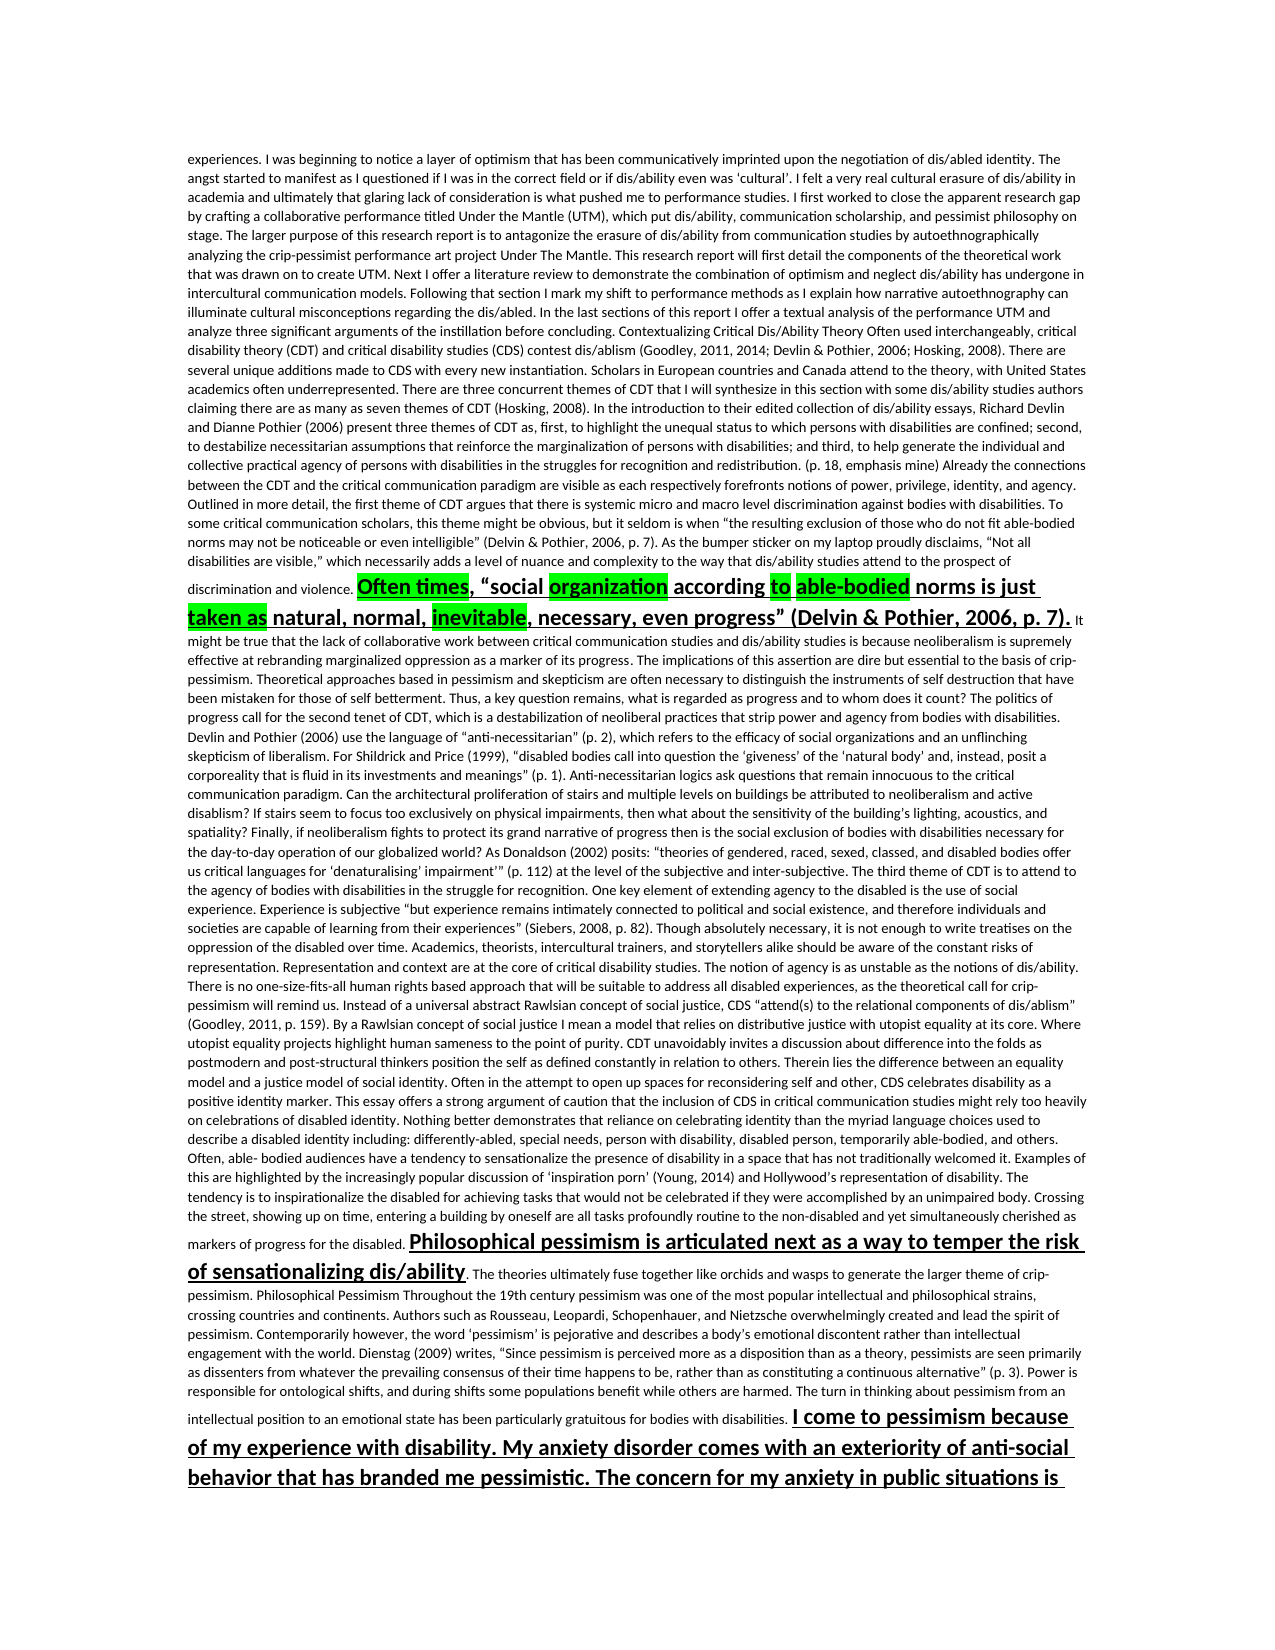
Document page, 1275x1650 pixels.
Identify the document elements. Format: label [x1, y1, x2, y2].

text [187, 150, 1087, 1491]
